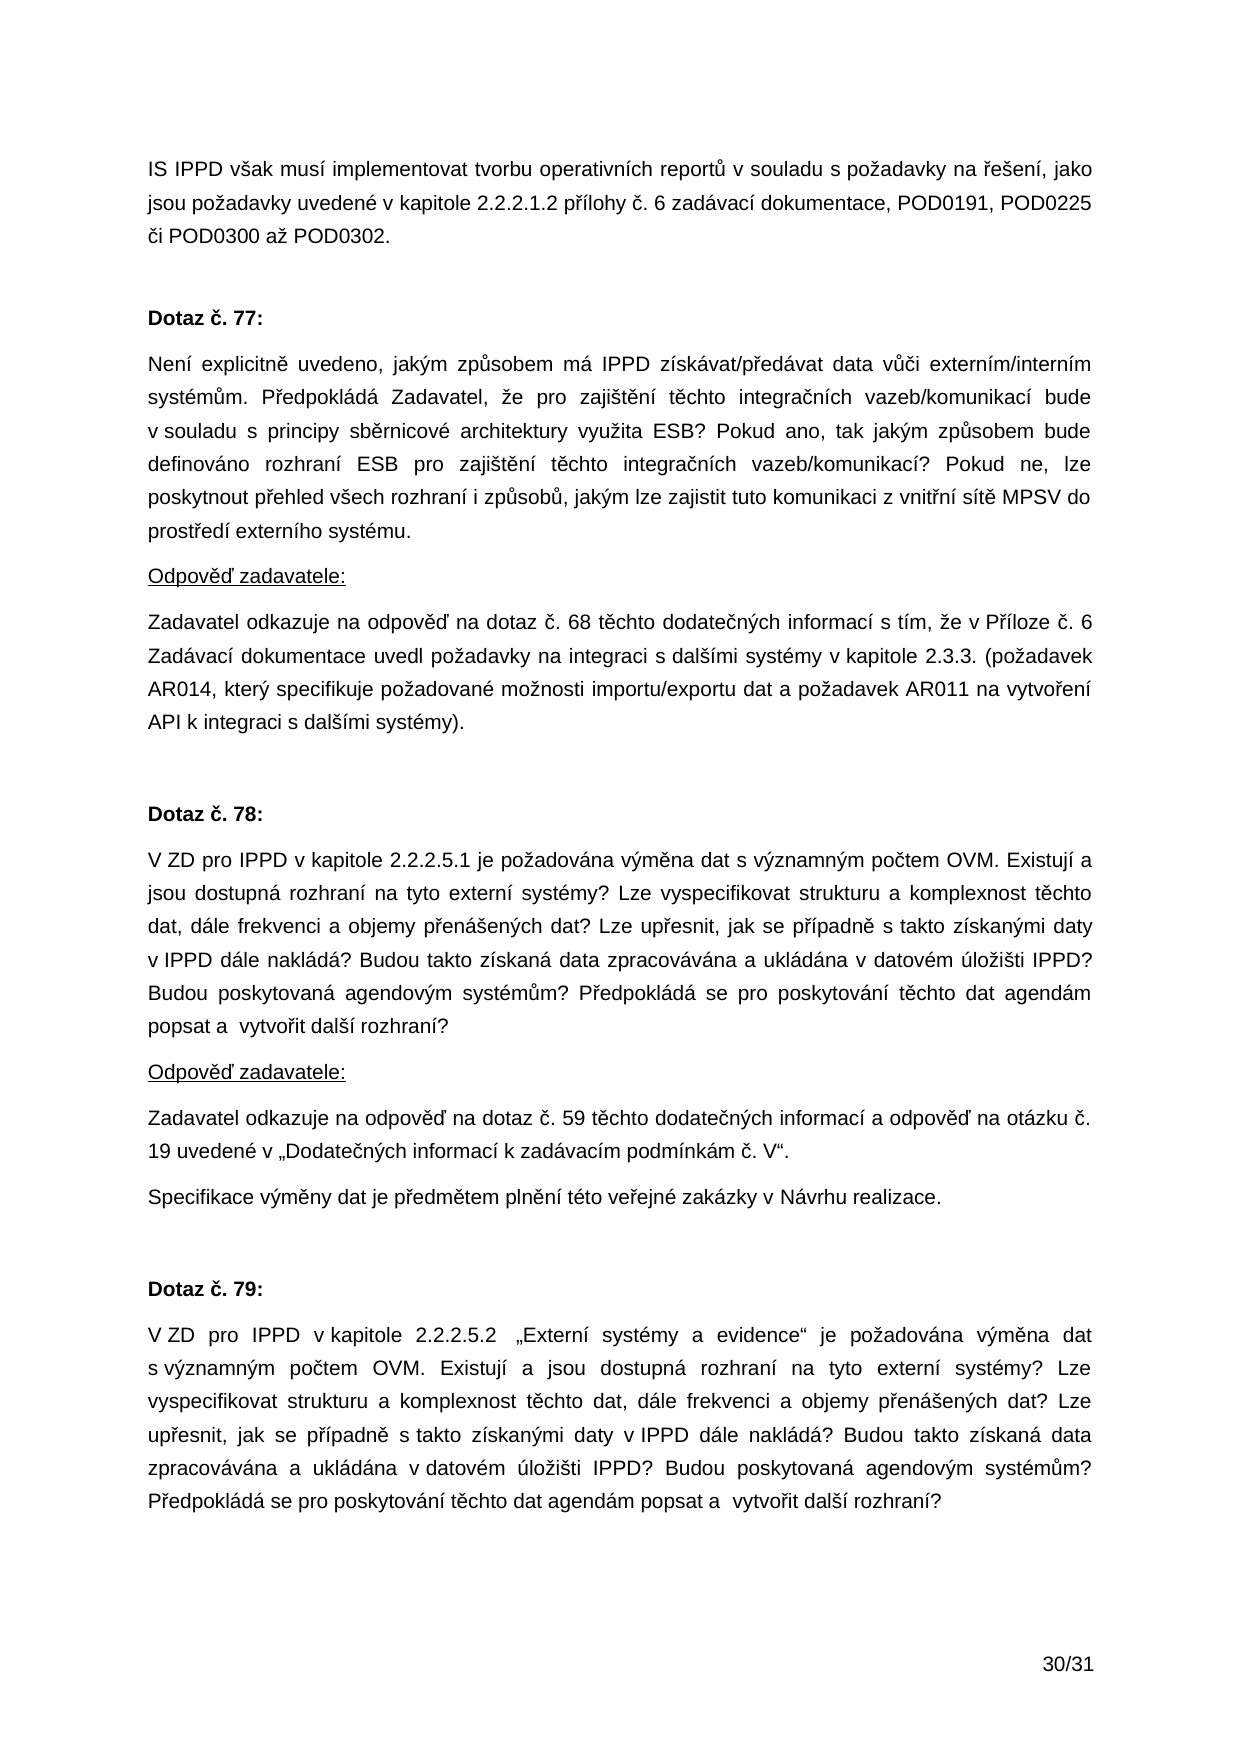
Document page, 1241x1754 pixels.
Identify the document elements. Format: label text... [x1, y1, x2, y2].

text Není explicitně uvedeno, jakým způsobem má IPPD získávat/předávat data vůči externím/interním systémům. Předpokládá Zadavatel, že pro zajištění těchto integračních vazeb/komunikací bude v souladu s principy sběrnicové architektury využita ESB? Pokud ano, tak jakým způsobem bude definováno rozhraní ESB pro zajištění těchto integračních vazeb/komunikací? Pokud ne, lze poskytnout přehled všech rozhraní i způsobů, jakým lze zajistit tuto komunikaci z vnitřní sítě MPSV do prostředí externího systému. [148, 342, 1093, 542]
text Specifikace výměny dat je předmětem plnění této veřejné zakázky v Návrhu realizace. [148, 1176, 1093, 1209]
text Dotaz č. 79: [148, 1267, 1093, 1301]
text Dotaz č. 78: [148, 792, 1093, 826]
text V ZD pro IPPD v kapitole 2.2.2.5.1 je požadována výměna dat s významným počtem OVM. Existují a jsou dostupná rozhraní na tyto externí systémy? Lze vyspecifikovat strukturu a komplexnost těchto dat, dále frekvenci a objemy přenášených dat? Lze upřesnit, jak se případně s takto získanými daty v IPPD dále nakládá? Budou takto získaná data zpracovávána a ukládána v datovém úložišti IPPD? Budou poskytovaná agendovým systémům? Předpokládá se pro poskytování těchto dat agendám popsat a vytvořit další rozhraní? [148, 838, 1093, 1038]
text Odpověď zadavatele: [148, 555, 1093, 588]
text Dotaz č. 77: [148, 297, 1093, 330]
text Zadavatel odkazuje na odpověď na dotaz č. 59 těchto dodatečných informací a odpověď na otázku č. 19 uvedené v „Dodatečných informací k zadávacím podmínkám č. V“. [148, 1097, 1093, 1163]
text Odpověď zadavatele: [148, 1051, 1093, 1084]
text V ZD pro IPPD v kapitole 2.2.2.5.2 „Externí systémy a evidence“ je požadována výměna dat s významným počtem OVM. Existují a jsou dostupná rozhraní na tyto externí systémy? Lze vyspecifikovat strukturu a komplexnost těchto dat, dále frekvenci a objemy přenášených dat? Lze upřesnit, jak se případně s takto získanými daty v IPPD dále nakládá? Budou takto získaná data zpracovávána a ukládána v datovém úložišti IPPD? Budou poskytovaná agendovým systémům? Předpokládá se pro poskytování těchto dat agendám popsat a vytvořit další rozhraní? [148, 1313, 1093, 1513]
text Zadavatel odkazuje na odpověď na dotaz č. 68 těchto dodatečných informací s tím, že v Příloze č. 6 Zadávací dokumentace uvedl požadavky na integraci s dalšími systémy v kapitole 2.3.3. (požadavek AR014, který specifikuje požadované možnosti importu/exportu dat a požadavek AR011 na vytvoření API k integraci s dalšími systémy). [148, 601, 1093, 734]
text IS IPPD však musí implementovat tvorbu operativních reportů v souladu s požadavky na řešení, jako jsou požadavky uvedené v kapitole 2.2.2.1.2 přílohy č. 6 zadávací dokumentace, POD0191, POD0225 či POD0300 až POD0302. [148, 148, 1093, 248]
